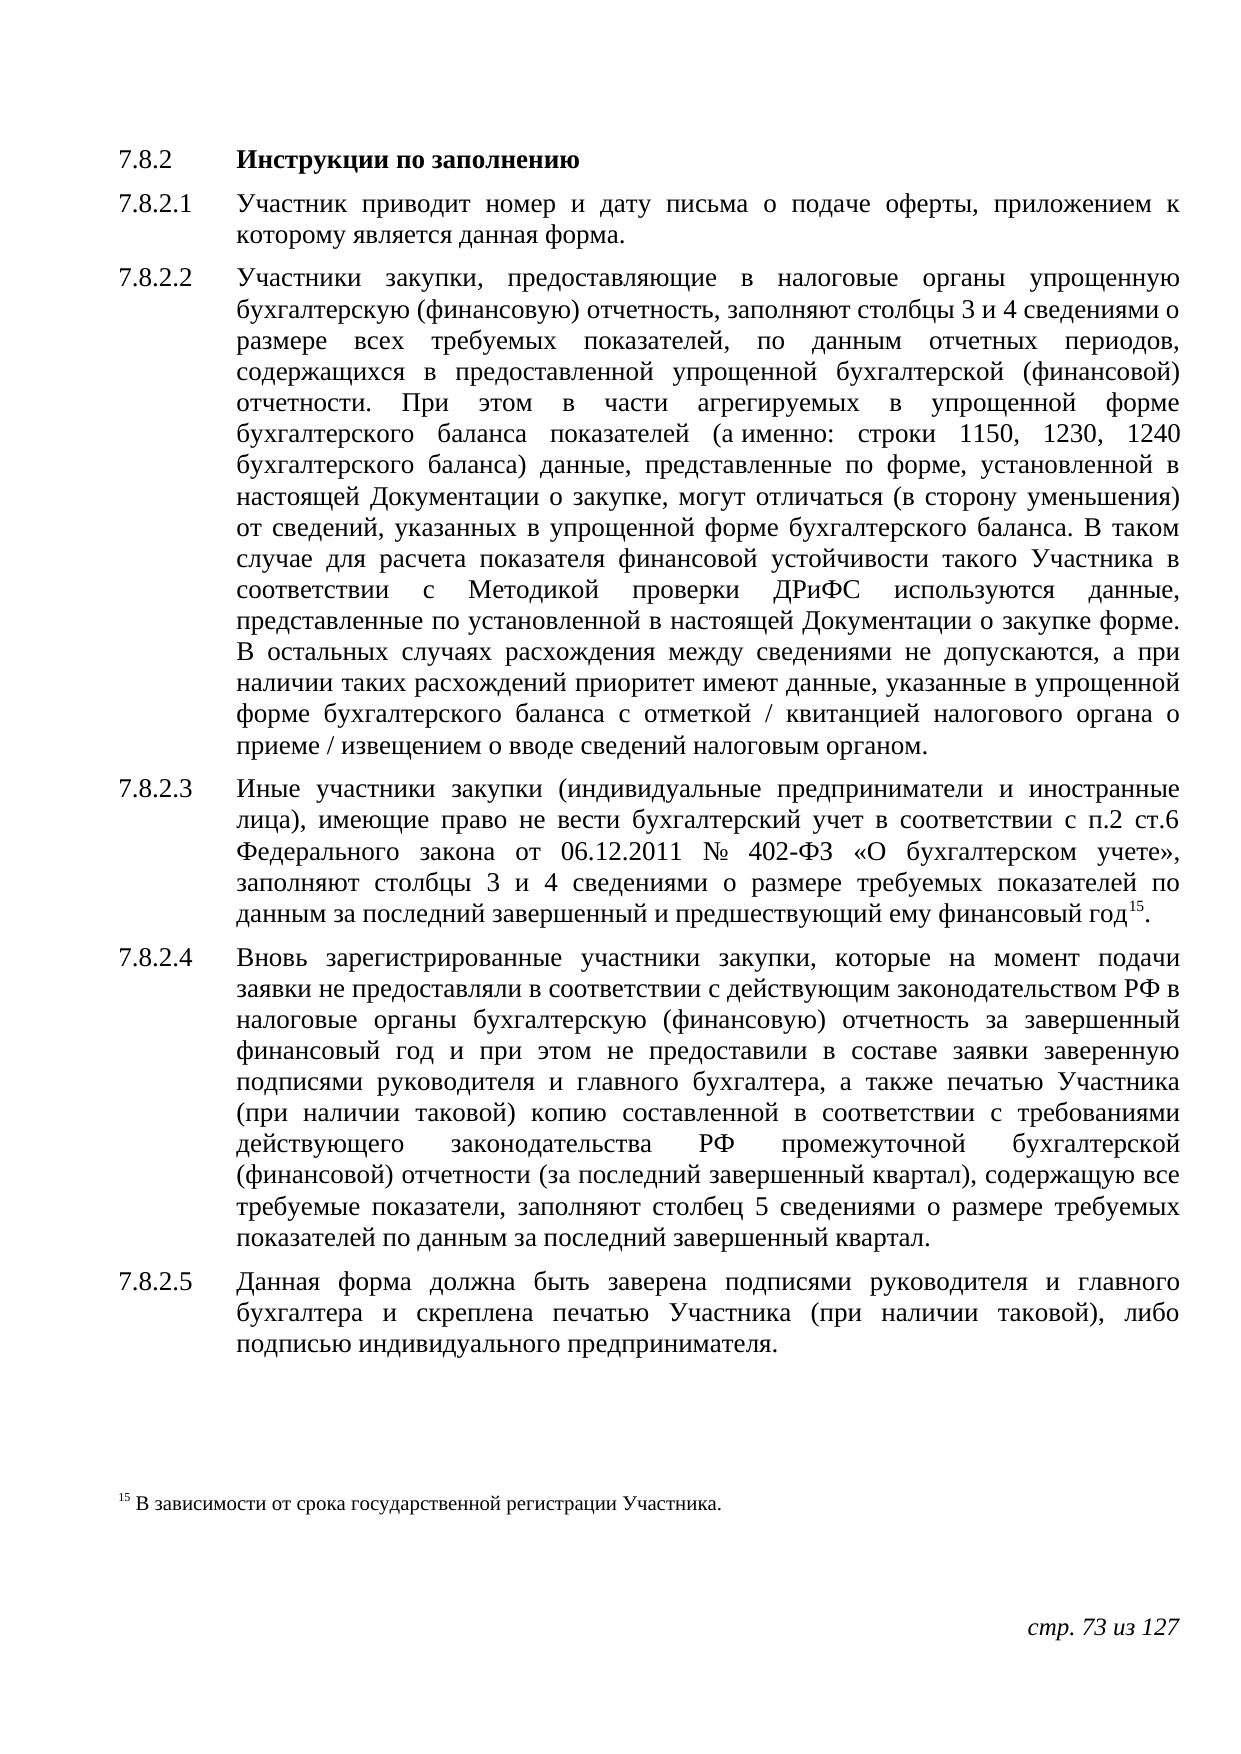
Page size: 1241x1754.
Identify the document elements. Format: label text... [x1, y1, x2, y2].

text Инструкции по заполнению [118, 143, 1181, 174]
text Участники закупки, предоставляющие в налоговые органы упрощенную бухгалтерскую (финансовую) отчетность, заполняют столбцы 3 и 4 сведениями о размере всех требуемых показателей, по данным отчетных периодов, содержащихся в предоставленной упрощенной бухгалтерской (финансовой) отчетности. При этом в части агрегируемых в упрощенной форме бухгалтерского баланса показателей (а именно: строки 1150, 1230, 1240 бухгалтерского баланса) данные, представленные по форме, установленной в настоящей Документации о закупке, могут отличаться (в сторону уменьшения) от сведений, указанных в упрощенной форме бухгалтерского баланса. В таком случае для расчета показателя финансовой устойчивости такого Участника в соответствии с Методикой проверки ДРиФС используются данные, представленные по установленной в настоящей Документации о закупке форме. В остальных случаях расхождения между сведениями не допускаются, а при наличии таких расхождений приоритет имеют данные, указанные в упрощенной форме бухгалтерского баланса с отметкой / квитанцией налогового органа о приеме / извещением о вводе сведений налоговым органом. [118, 262, 1181, 760]
text Иные участники закупки (индивидуальные предприниматели и иностранные лица), имеющие право не вести бухгалтерский учет в соответствии с п.2 ст.6 Федерального закона от 06.12.2011 № 402-ФЗ «О бухгалтерском учете», заполняют столбцы 3 и 4 сведениями о размере требуемых показателей по данным за последний завершенный и предшествующий ему финансовый год. [118, 772, 1181, 928]
text Участник приводит номер и дату письма о подаче оферты, приложением к которому является данная форма. [118, 187, 1181, 249]
text Данная форма должна быть заверена подписями руководителя и главного бухгалтера и скреплена печатью Участника (при наличии таковой), либо подписью индивидуального предпринимателя. [118, 1264, 1181, 1358]
text Вновь зарегистрированные участники закупки, которые на момент подачи заявки не предоставляли в соответствии с действующим законодательством РФ в налоговые органы бухгалтерскую (финансовую) отчетность за завершенный финансовый год и при этом не предоставили в составе заявки заверенную подписями руководителя и главного бухгалтера, а также печатью Участника (при наличии таковой) копию составленной в соответствии с требованиями действующего законодательства РФ промежуточной бухгалтерской (финансовой) отчетности (за последний завершенный квартал), содержащую все требуемые показатели, заполняют столбец 5 сведениями о размере требуемых показателей по данным за последний завершенный квартал. [118, 941, 1181, 1252]
